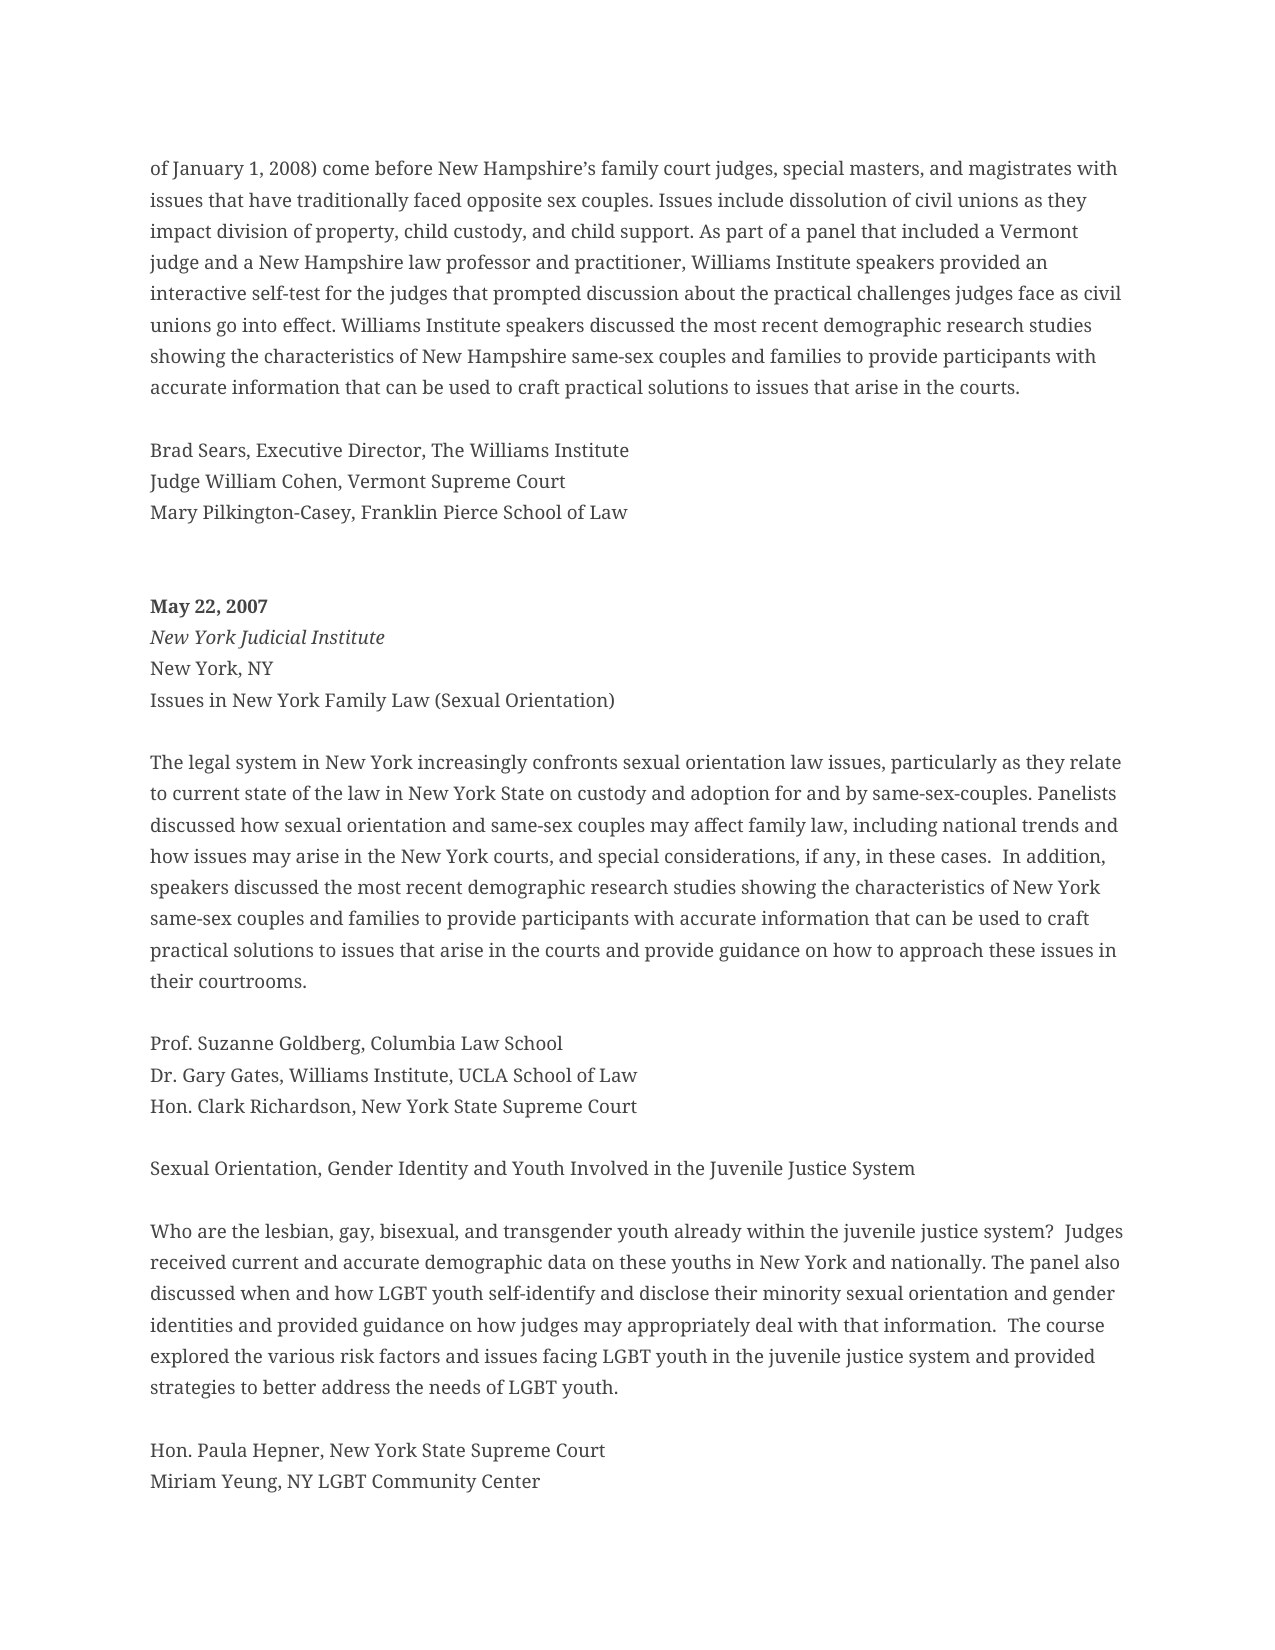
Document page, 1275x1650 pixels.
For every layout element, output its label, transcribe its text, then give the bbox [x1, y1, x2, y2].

text May 22, 2007 New York Judicial Institute New York, NY [150, 587, 1125, 681]
text Prof. Suzanne Goldberg, Columbia Law School Dr. Gary Gates, Williams Institute, UCLA School of Law Hon. Clark Richardson, New York State Supreme Court [150, 1025, 1125, 1119]
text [150, 1431, 1125, 1494]
text Issues in New York Family Law (Sexual Orientation) [150, 681, 1125, 712]
text Brad Sears, Executive Director, The Williams Institute Judge William Cohen, Vermont Supreme Court Mary Pilkington-Casey, Franklin Pierce School of Law [150, 431, 1125, 556]
text The legal system in New York increasingly confronts sexual orientation law issues, particularly as they relate to current state of the law in New York State on custody and adoption for and by same-sex-couples. Panelists discussed how sexual orientation and same-sex couples may affect family law, including national trends and how issues may arise in the New York courts, and special considerations, if any, in these cases. In addition, speakers discussed the most recent demographic research studies showing the characteristics of New York same-sex couples and families to provide participants with accurate information that can be used to craft practical solutions to issues that arise in the courts and provide guidance on how to approach these issues in their courtrooms. [150, 744, 1125, 994]
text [150, 150, 1125, 400]
text Sexual Orientation, Gender Identity and Youth Involved in the Juvenile Justice System [150, 1150, 1125, 1181]
text Who are the lesbian, gay, bisexual, and transgender youth already within the juvenile justice system? Judges received current and accurate demographic data on these youths in New York and nationally. The panel also discussed when and how LGBT youth self-identify and disclose their minority sexual orientation and gender identities and provided guidance on how judges may appropriately deal with that information. The course explored the various risk factors and issues facing LGBT youth in the juvenile justice system and provided strategies to better address the needs of LGBT youth. [150, 1212, 1125, 1400]
